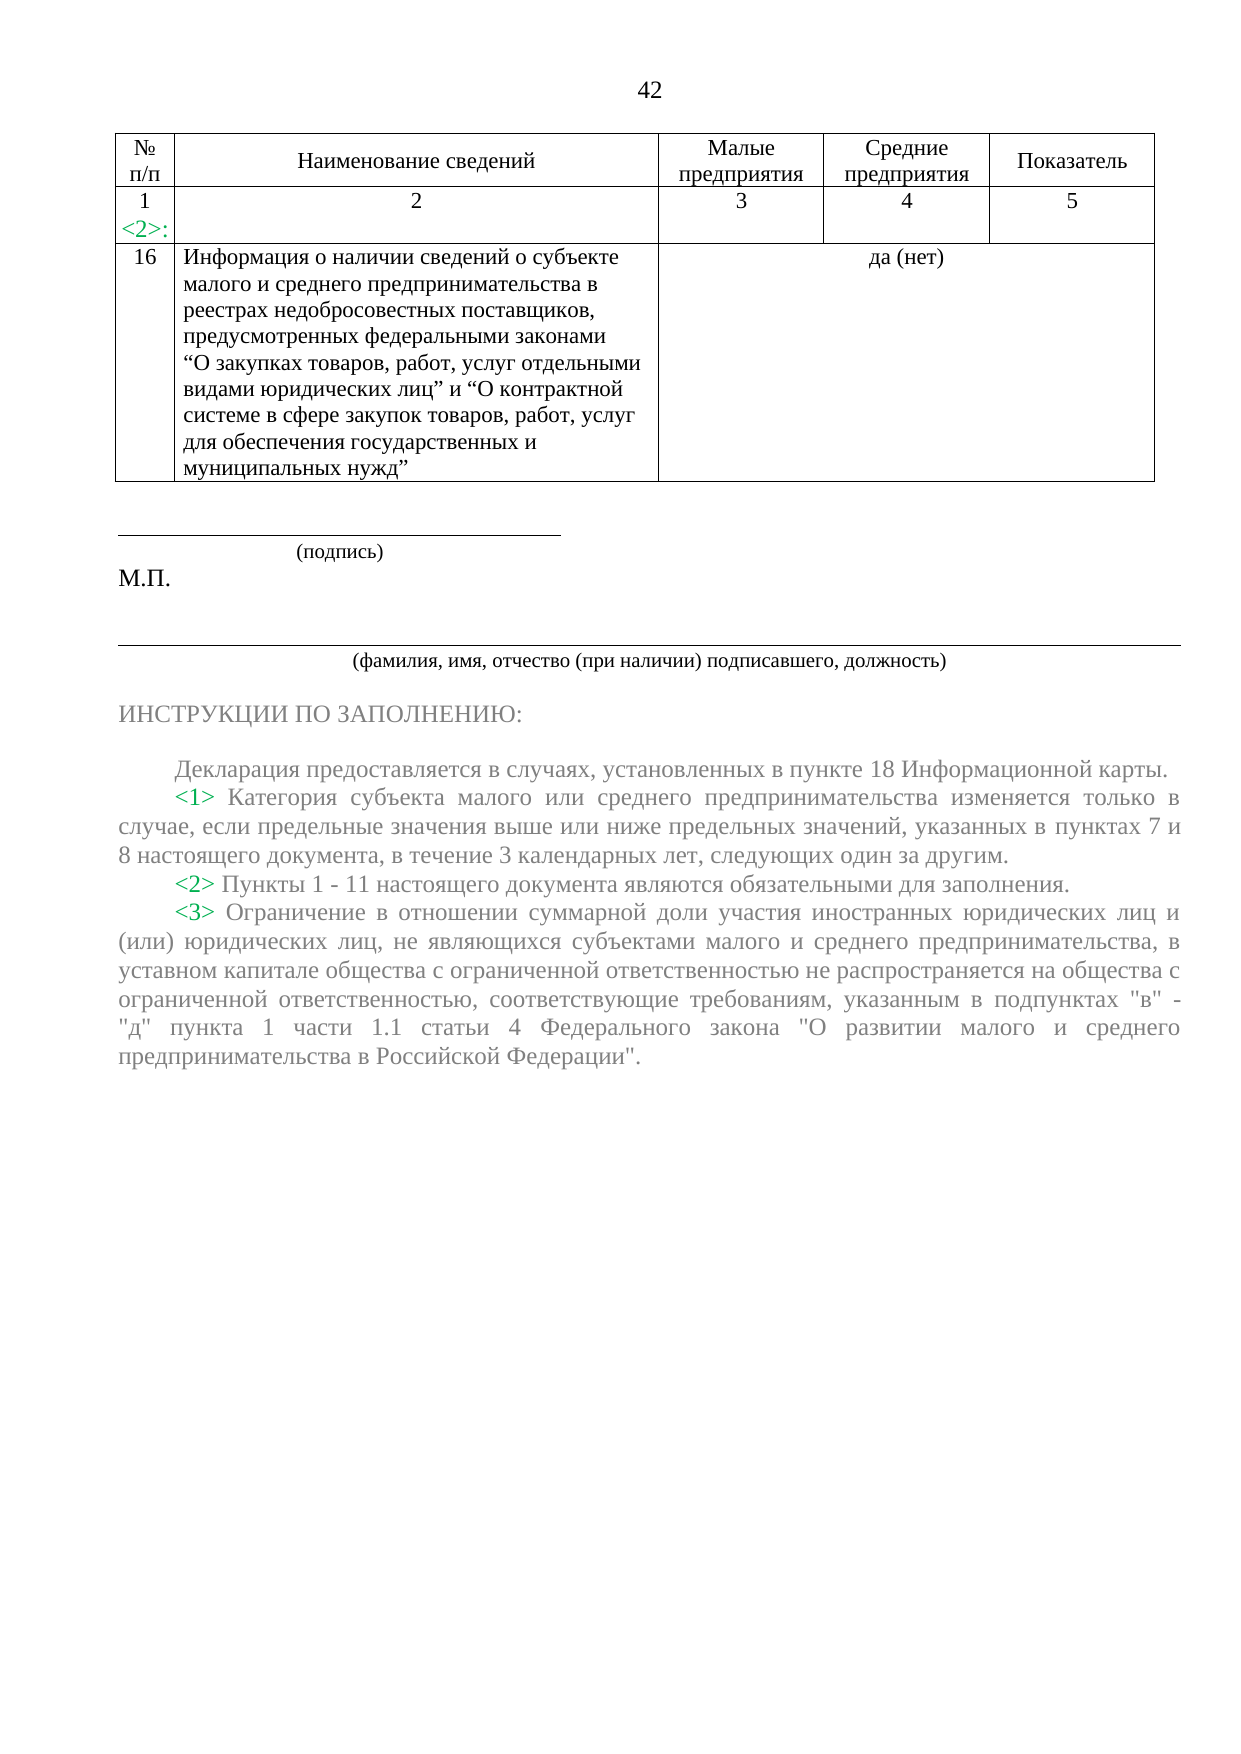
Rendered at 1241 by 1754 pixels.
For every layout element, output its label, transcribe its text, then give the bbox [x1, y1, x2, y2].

table_cell Информация о наличии сведений о субъекте малого и среднего предпринимательства в реестрах недобросовестных поставщиков, предусмотренных федеральными законами “О закупках товаров, работ, услуг отдельными видами юридических лиц” и “О контрактной системе в сфере закупок товаров, работ, услуг для обеспечения государственных и муниципальных нужд” [175, 244, 658, 481]
text <2> Пункты 1 - 11 настоящего документа являются обязательными для заполнения. [118, 869, 1181, 897]
text (подпись) [118, 536, 561, 563]
table_header Наименование сведений [175, 134, 658, 186]
table_cell 5 [990, 187, 1154, 242]
text ИНСТРУКЦИИ ПО ЗАПОЛНЕНИЮ: [118, 699, 1181, 727]
text М.П. [118, 563, 1181, 591]
table_cell 1 <2>: [116, 187, 174, 242]
table_cell 16 [116, 244, 174, 481]
table_header Средние предприятия [824, 134, 989, 186]
table_header Показатель [990, 134, 1154, 186]
table_cell 3 [659, 187, 823, 242]
text <3> Ограничение в отношении суммарной доли участия иностранных юридических лиц и (или) юридических лиц, не являющихся субъектами малого и среднего предпринимательства, в уставном капитале общества с ограниченной ответственностью не распространяется на общества с ограниченной ответственностью, соответствующие требованиям, указанным в подпунктах "в" - "д" пункта 1 части 1.1 статьи 4 Федерального закона "О развитии малого и среднего предпринимательства в Российской Федерации". [118, 897, 1181, 1070]
table_cell 2 [175, 187, 658, 242]
table_cell да (нет) [659, 244, 1154, 481]
text <1> Категория субъекта малого или среднего предпринимательства изменяется только в случае, если предельные значения выше или ниже предельных значений, указанных в пунктах 7 и 8 настоящего документа, в течение 3 календарных лет, следующих один за другим. [118, 782, 1181, 869]
table_header № п/п [116, 134, 174, 186]
text (фамилия, имя, отчество (при наличии) подписавшего, должность) [118, 646, 1181, 672]
text Декларация предоставляется в случаях, установленных в пункте 18 Информационной карты. [118, 754, 1181, 782]
table_cell 4 [824, 187, 989, 242]
table_header Малые предприятия [659, 134, 823, 186]
